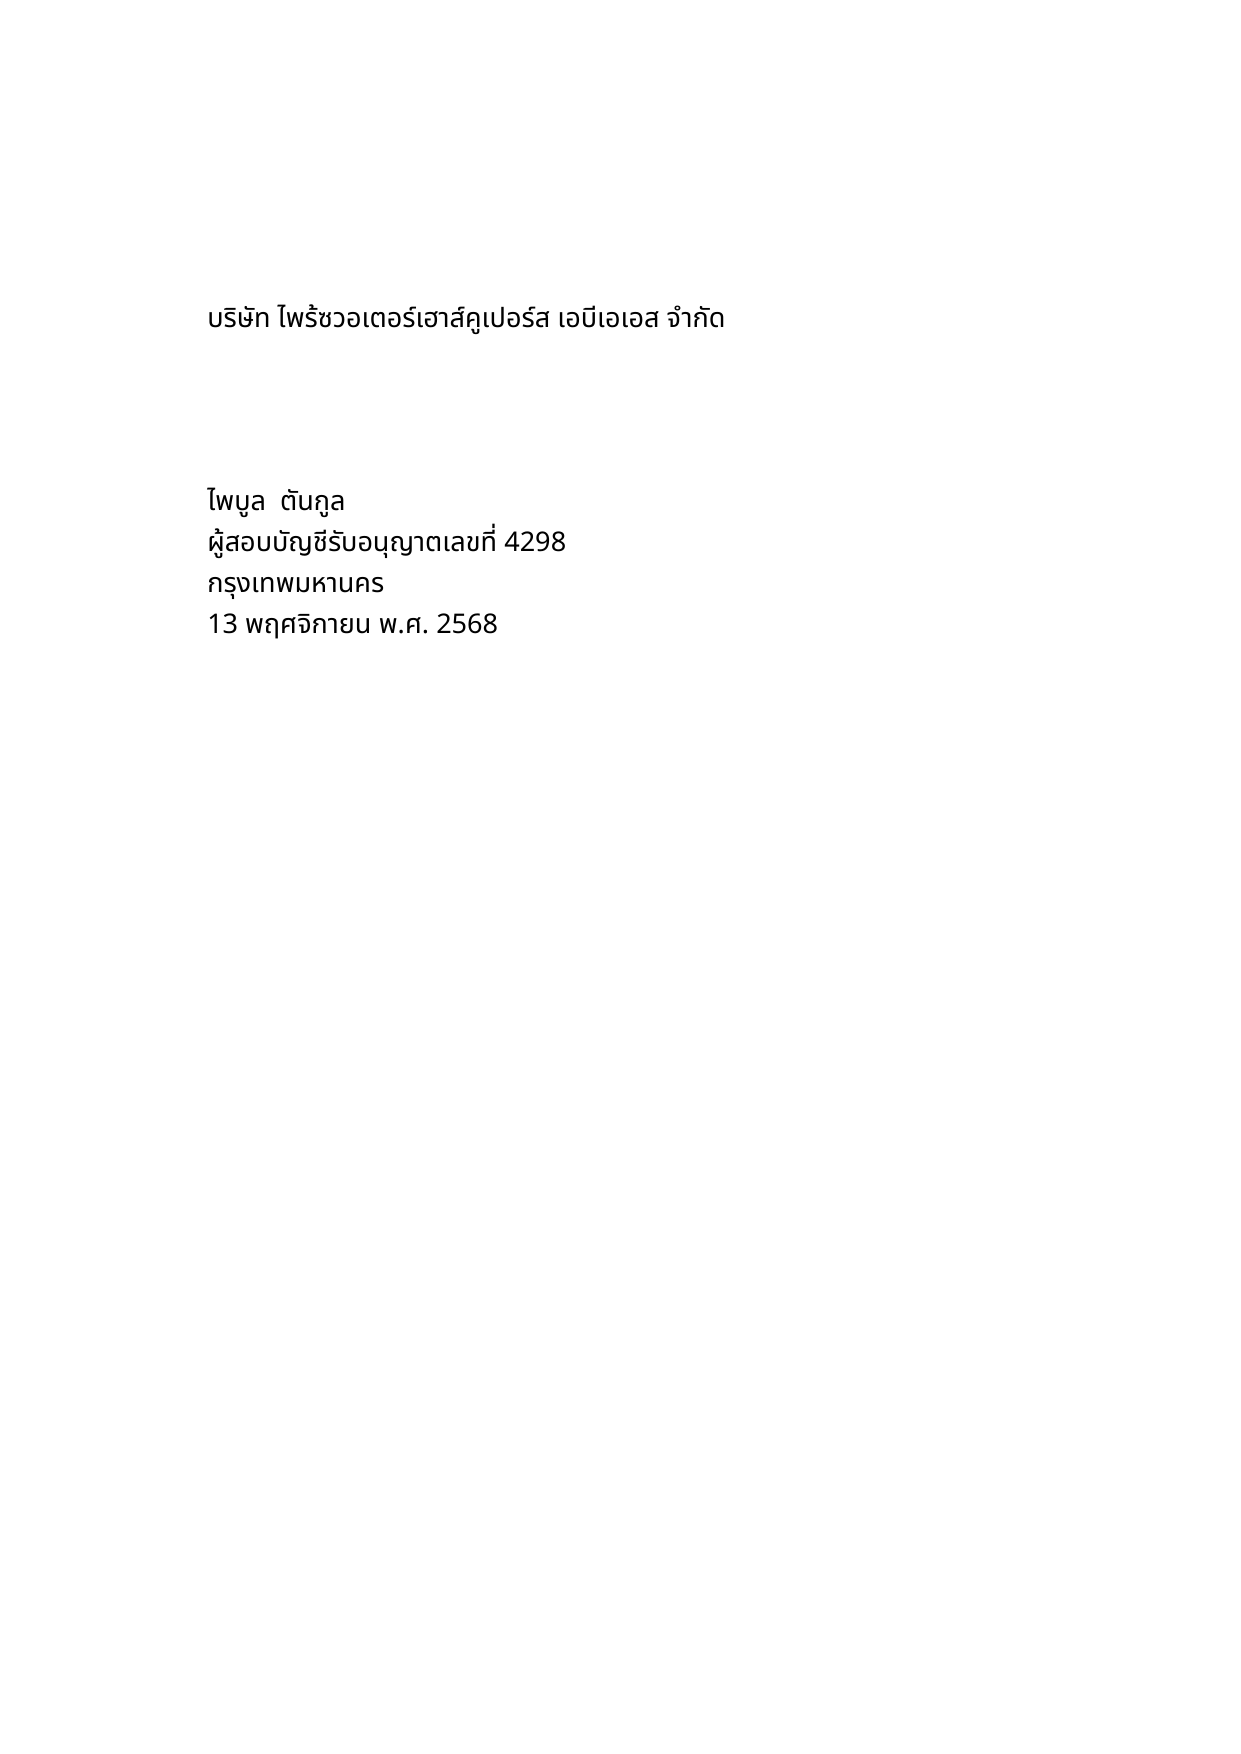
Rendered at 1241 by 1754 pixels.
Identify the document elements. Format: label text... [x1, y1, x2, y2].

text บริษัท ไพร้ซวอเตอร์เฮาส์คูเปอร์ส เอบีเอเอส จำกัด [207, 298, 1165, 339]
text ไพบูล ตันกูล [207, 482, 1165, 522]
text กรุงเทพมหานคร [207, 564, 1165, 604]
text 13 พฤศจิกายน พ.ศ. 2568 [207, 604, 1165, 646]
text ผู้สอบบัญชีรับอนุญาตเลขที่ 4298 [207, 522, 1165, 564]
